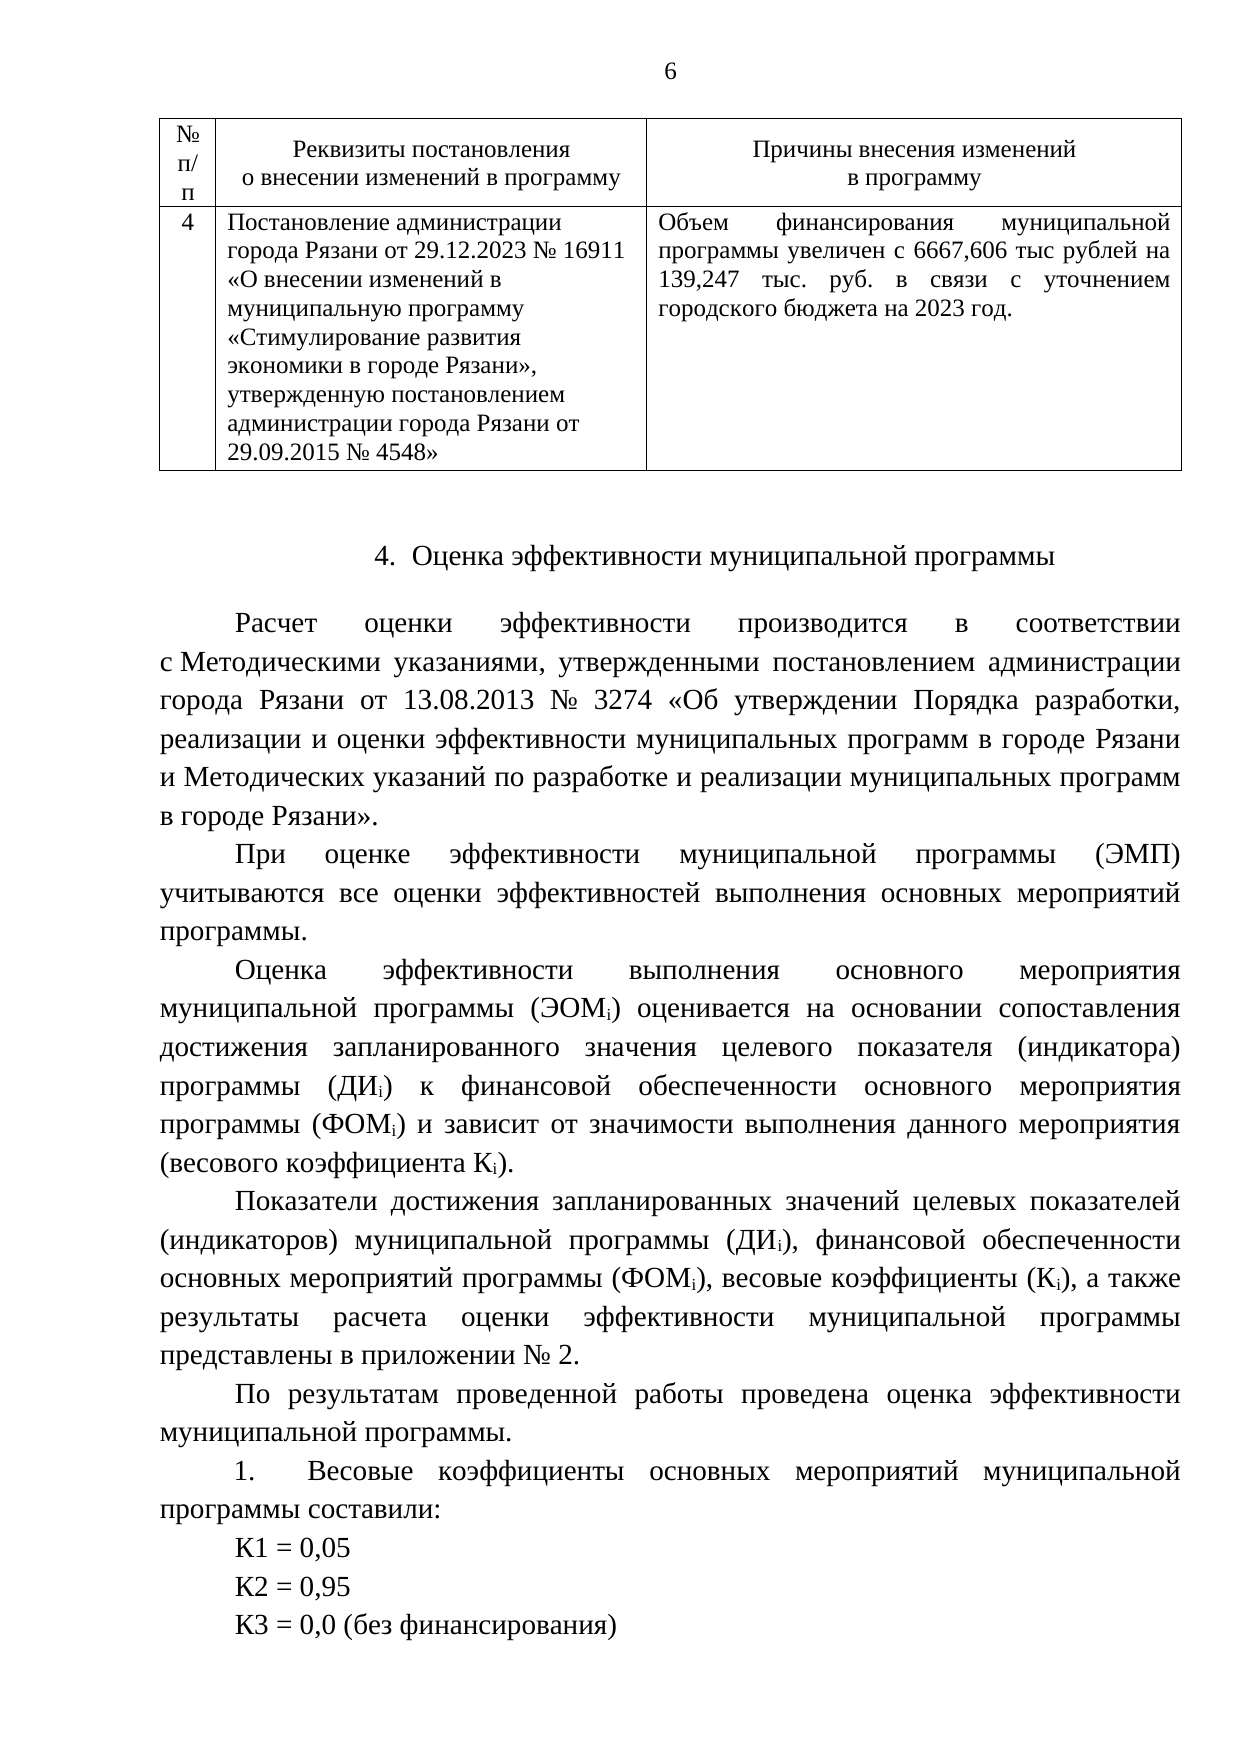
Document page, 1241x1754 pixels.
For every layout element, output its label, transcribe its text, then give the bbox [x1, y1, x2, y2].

text Расчет оценки эффективности производится в соответствии с Методическими указаниями, утвержденными постановлением администрации города Рязани от 13.08.2013 № 3274 «Об утверждении Порядка разработки, реализации и оценки эффективности муниципальных программ в городе Рязани и Методических указаний по разработке и реализации муниципальных программ в городе Рязани». [159, 605, 1181, 831]
list Оценка эффективности муниципальной программы [248, 538, 1181, 572]
text Показатели достижения запланированных значений целевых показателей (индикаторов) муниципальной программы (ДИi), финансовой обеспеченности основных мероприятий программы (ФОМi), весовые коэффициенты (Кi), а также результаты расчета оценки эффективности муниципальной программы представлены в приложении № 2. [159, 1183, 1181, 1371]
text К1 = 0,05 [159, 1530, 1181, 1564]
table_cell Объем финансирования муниципальной программы увеличен с 6667,606 тыс рублей на 139,247 тыс. руб. в связи с уточнением городского бюджета на 2023 год. [647, 207, 1181, 470]
text Оценка эффективности выполнения основного мероприятия муниципальной программы (ЭОМi) оценивается на основании сопоставления достижения запланированного значения целевого показателя (индикатора) программы (ДИi) к финансовой обеспеченности основного мероприятия программы (ФОМi) и зависит от значимости выполнения данного мероприятия (весового коэффициента Кi). [159, 952, 1181, 1178]
table_cell Постановление администрации города Рязани от 29.12.2023 № 16911 «О внесении изменений в муниципальную программу «Стимулирование развития экономики в городе Рязани», утвержденную постановлением администрации города Рязани от 29.09.2015 № 4548» [216, 207, 646, 470]
text К3 = 0,0 (без финансирования) [159, 1607, 1181, 1641]
list Весовые коэффициенты основных мероприятий муниципальной программы составили: [159, 1453, 1181, 1525]
text При оценке эффективности муниципальной программы (ЭМП) учитываются все оценки эффективностей выполнения основных мероприятий программы. [159, 836, 1181, 947]
text По результатам проведенной работы проведена оценка эффективности муниципальной программы. [159, 1376, 1181, 1448]
text К2 = 0,95 [159, 1569, 1181, 1602]
table_header Причины внесения изменений в программу [647, 119, 1181, 206]
table_cell 4 [160, 207, 215, 470]
table_header Реквизиты постановления о внесении изменений в программу [216, 119, 646, 206]
table_header № п/п [160, 119, 215, 206]
